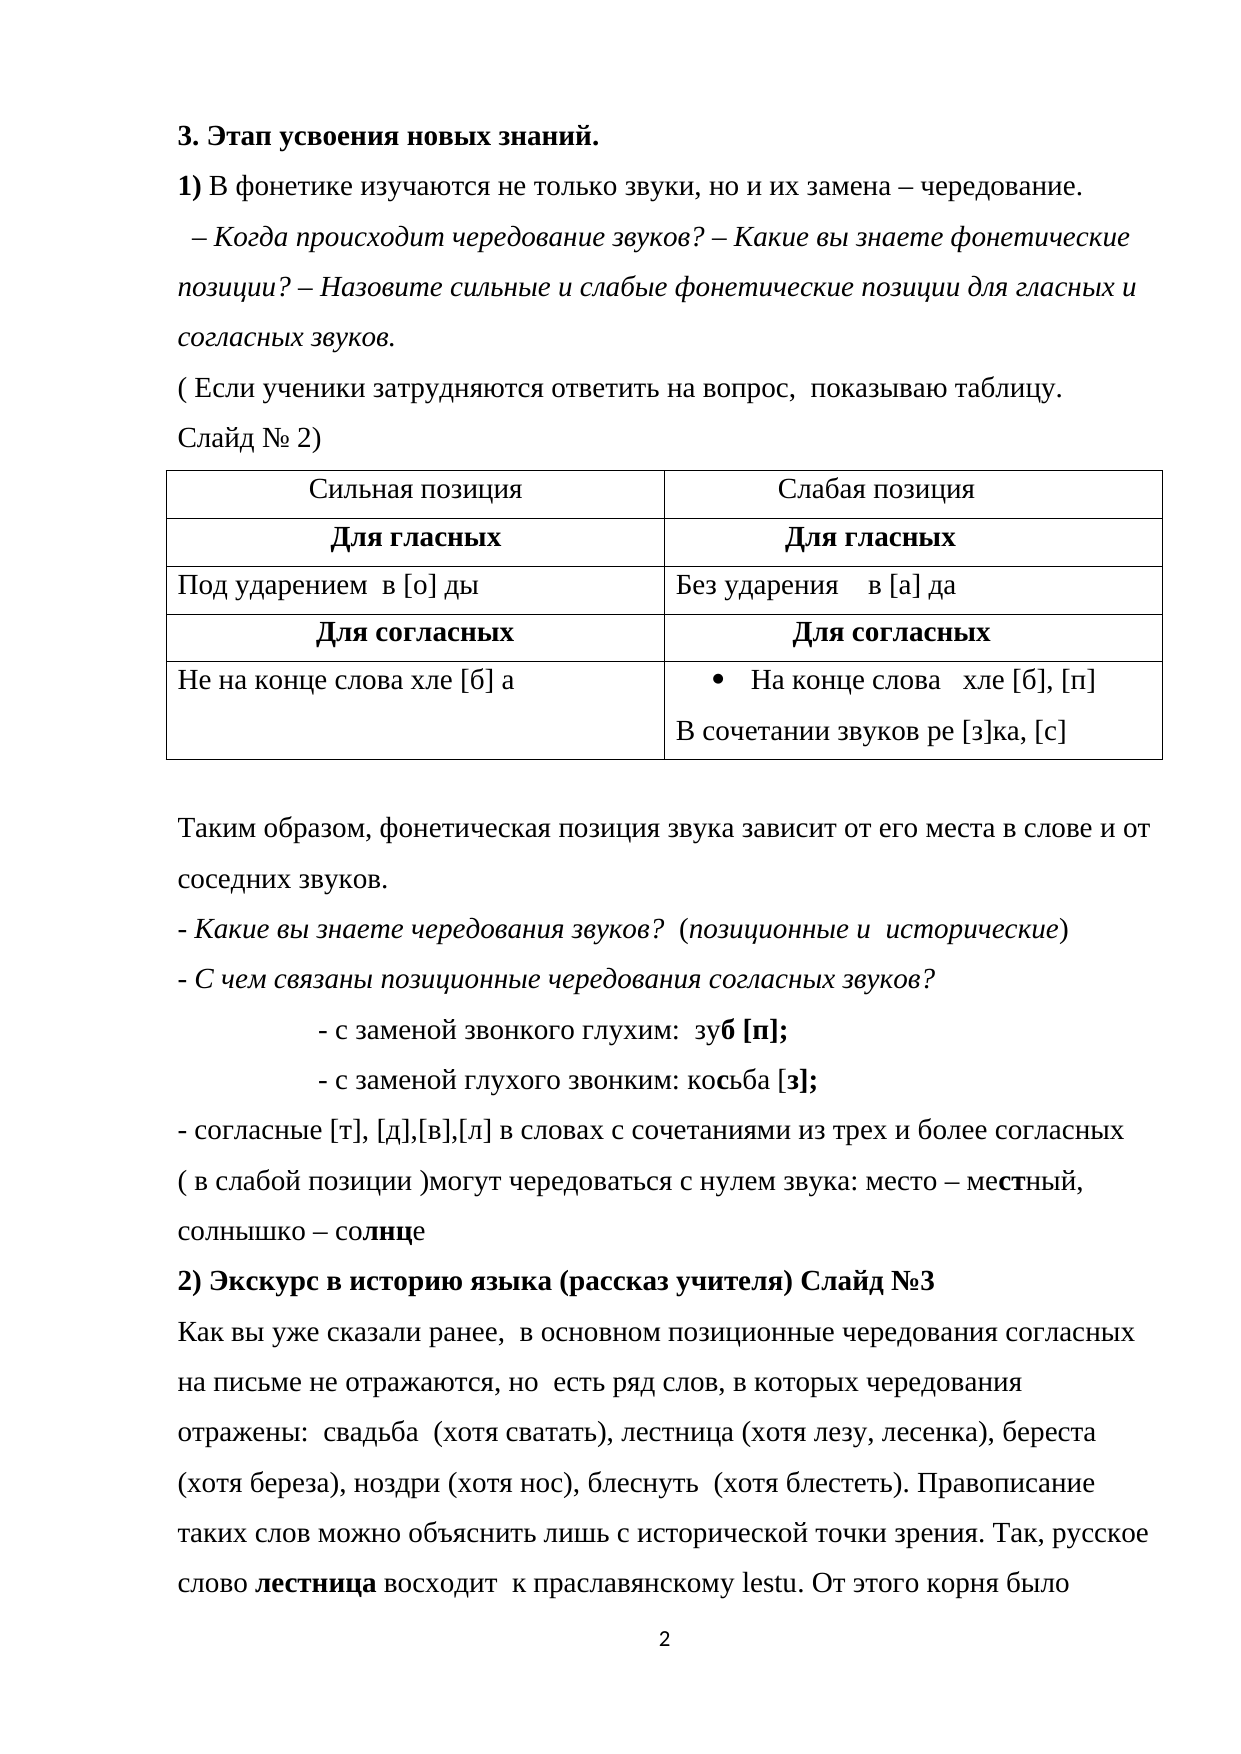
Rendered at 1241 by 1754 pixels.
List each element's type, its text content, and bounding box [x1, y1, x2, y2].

table_header Слабая позиция [665, 471, 1162, 518]
text - с заменой звонкого глухим: зуб [п]; [177, 1012, 1152, 1045]
table_cell Под ударением в [о] ды [167, 567, 664, 613]
text 1) В фонетике изучаются не только звуки, но и их замена – чередование. [177, 168, 1152, 202]
text Таким образом, фонетическая позиция звука зависит от его места в слове и от соседних звуков. [177, 811, 1152, 894]
text 3. Этап усвоения новых знаний. [177, 118, 1152, 152]
text - с заменой глухого звонким: косьба [з]; [177, 1062, 1152, 1096]
text - согласные [т], [д],[в],[л] в словах с сочетаниями из трех и более согласных ( в слабой позиции )могут чередоваться с нулем звука: место – местный, солнышко – солнце [177, 1112, 1152, 1247]
table_cell Для согласных [665, 615, 1162, 661]
table_cell Для гласных [167, 519, 664, 566]
table_header Сильная позиция [167, 471, 664, 518]
table_cell На конце слова хле [б], [п] В сочетании звуков ре [з]ка, [с] [665, 662, 1162, 759]
table_cell Без ударения в [а] да [665, 567, 1162, 613]
text 2) Экскурс в историю языка (рассказ учителя) Слайд №3 [177, 1263, 1152, 1297]
text - С чем связаны позиционные чередования согласных звуков? [177, 962, 1152, 995]
table_cell Не на конце слова хле [б] а [167, 662, 664, 759]
text - Какие вы знаете чередования звуков? (позиционные и исторические) [177, 911, 1152, 945]
table_cell Для гласных [665, 519, 1162, 566]
text – Когда происходит чередование звуков? – Какие вы знаете фонетические позиции? – Назовите сильные и слабые фонетические позиции для гласных и согласных звуков. [177, 219, 1152, 353]
text ( Если ученики затрудняются ответить на вопрос, показываю таблицу. Слайд № 2) [177, 370, 1152, 453]
text Как вы уже сказали ранее, в основном позиционные чередования согласных на письме не отражаются, но есть ряд слов, в которых чередования отражены: свадьба (хотя сватать), лестница (хотя лезу, лесенка), береста (хотя береза), ноздри (хотя нос), блеснуть (хотя блестеть). Правописание таких слов можно объяснить лишь с исторической точки зрения. Так, русское слово лестница восходит к праславянскому lestu. От этого корня было [177, 1314, 1152, 1599]
table_cell Для согласных [167, 615, 664, 661]
